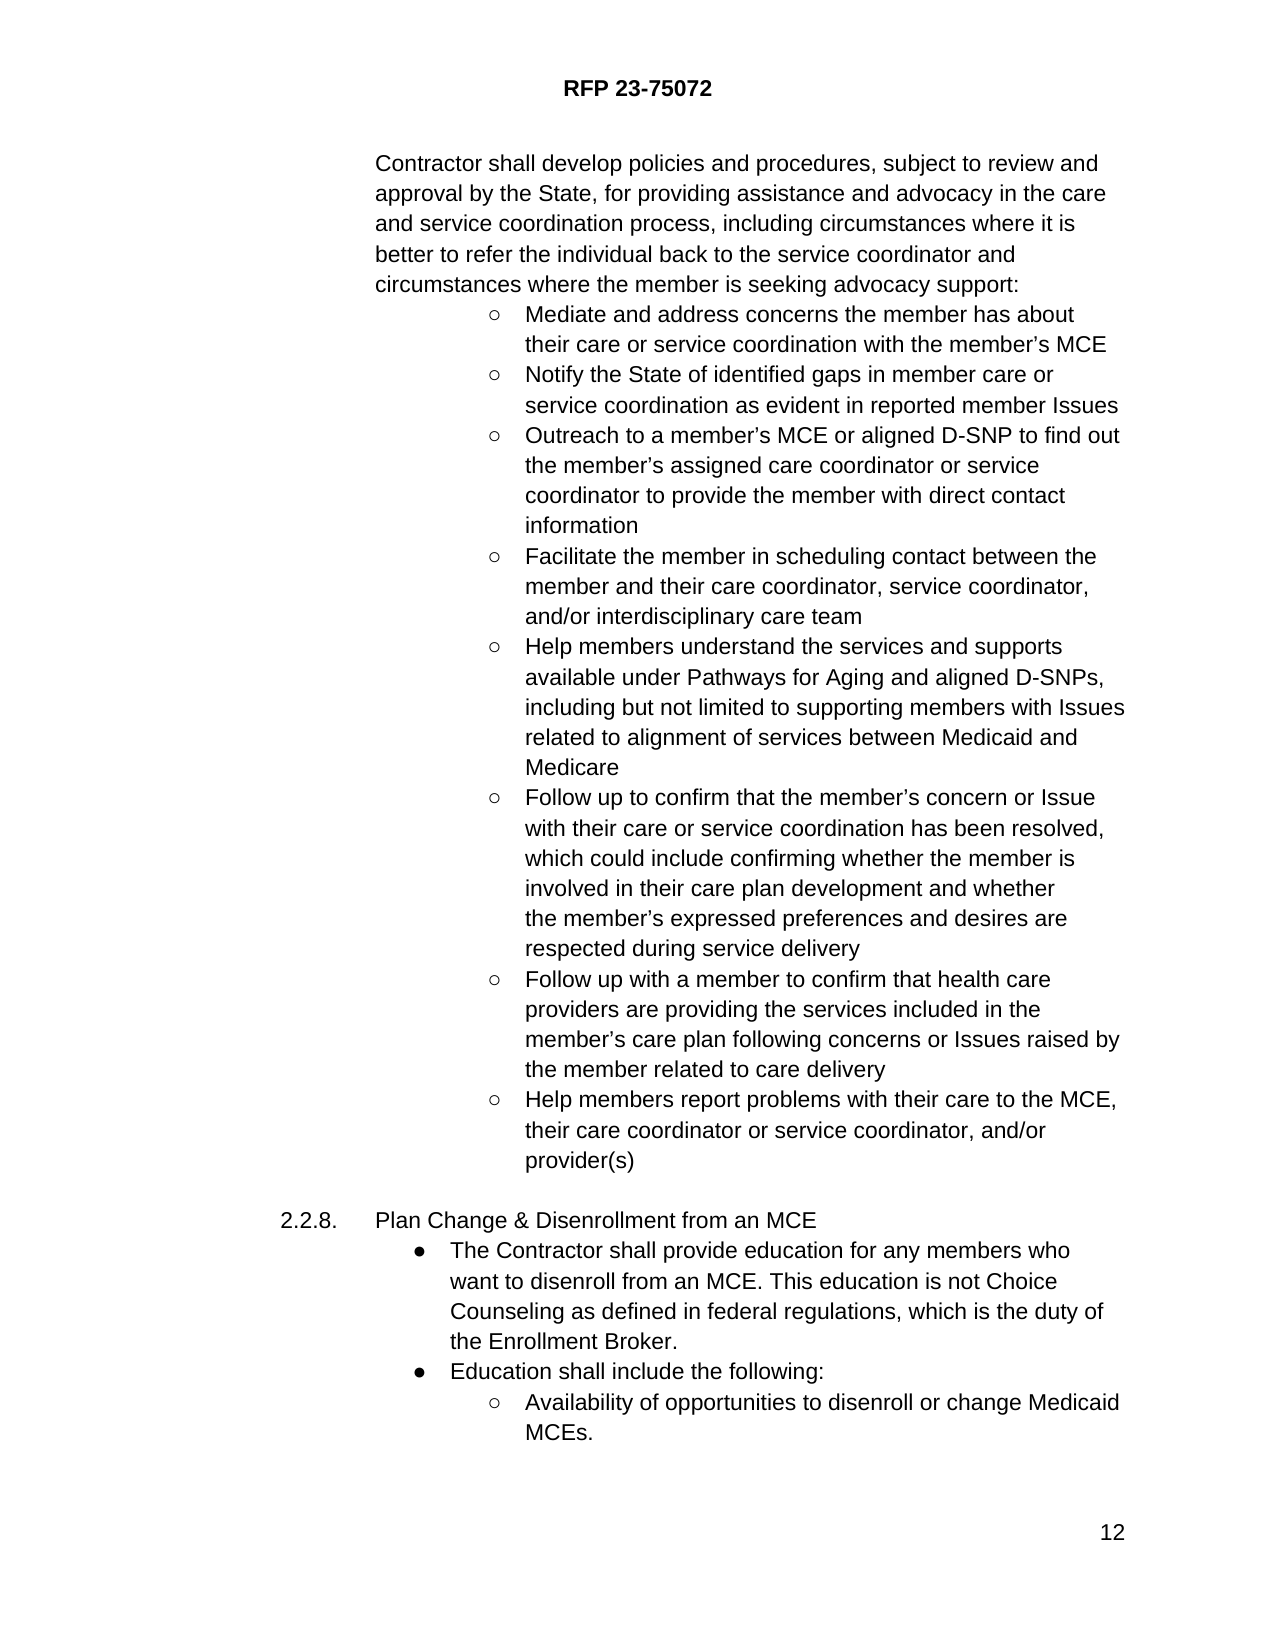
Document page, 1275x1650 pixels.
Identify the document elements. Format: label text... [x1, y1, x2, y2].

list Follow up to confirm that the member’s concern or Issue with their care or service coordination has been resolved, which could include confirming whether the member is involved in their care plan development and whether the member’s expressed preferences and desires are respected during service delivery [487, 784, 1125, 962]
list Plan Change & Disenrollment from an MCE [337, 1207, 1125, 1234]
list Help members report problems with their care to the MCE, their care coordinator or service coordinator, and/or provider(s) [487, 1086, 1125, 1173]
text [375, 150, 1125, 297]
list Education shall include the following: [412, 1358, 1125, 1385]
list Mediate and address concerns the member has about their care or service coordination with the member’s MCE [487, 301, 1125, 358]
list Notify the State of identified gaps in member care or service coordination as evident in reported member Issues [487, 361, 1125, 418]
list Follow up with a member to confirm that health care providers are providing the services included in the member’s care plan following concerns or Issues raised by the member related to care delivery [487, 966, 1125, 1083]
list Availability of opportunities to disenroll or change Medicaid MCEs. [487, 1388, 1125, 1445]
list Outreach to a member’s MCE or aligned D-SNP to find out the member’s assigned care coordinator or service coordinator to provide the member with direct contact information [487, 422, 1125, 539]
list The Contractor shall provide education for any members who want to disenroll from an MCE. This education is not Choice Counseling as defined in federal regulations, which is the duty of the Enrollment Broker. [412, 1237, 1125, 1354]
list Help members understand the services and supports available under Pathways for Aging and aligned D-SNPs, including but not limited to supporting members with Issues related to alignment of services between Medicaid and Medicare [487, 633, 1125, 781]
list Facilitate the member in scheduling contact between the member and their care coordinator, service coordinator, and/or interdisciplinary care team [487, 543, 1125, 629]
